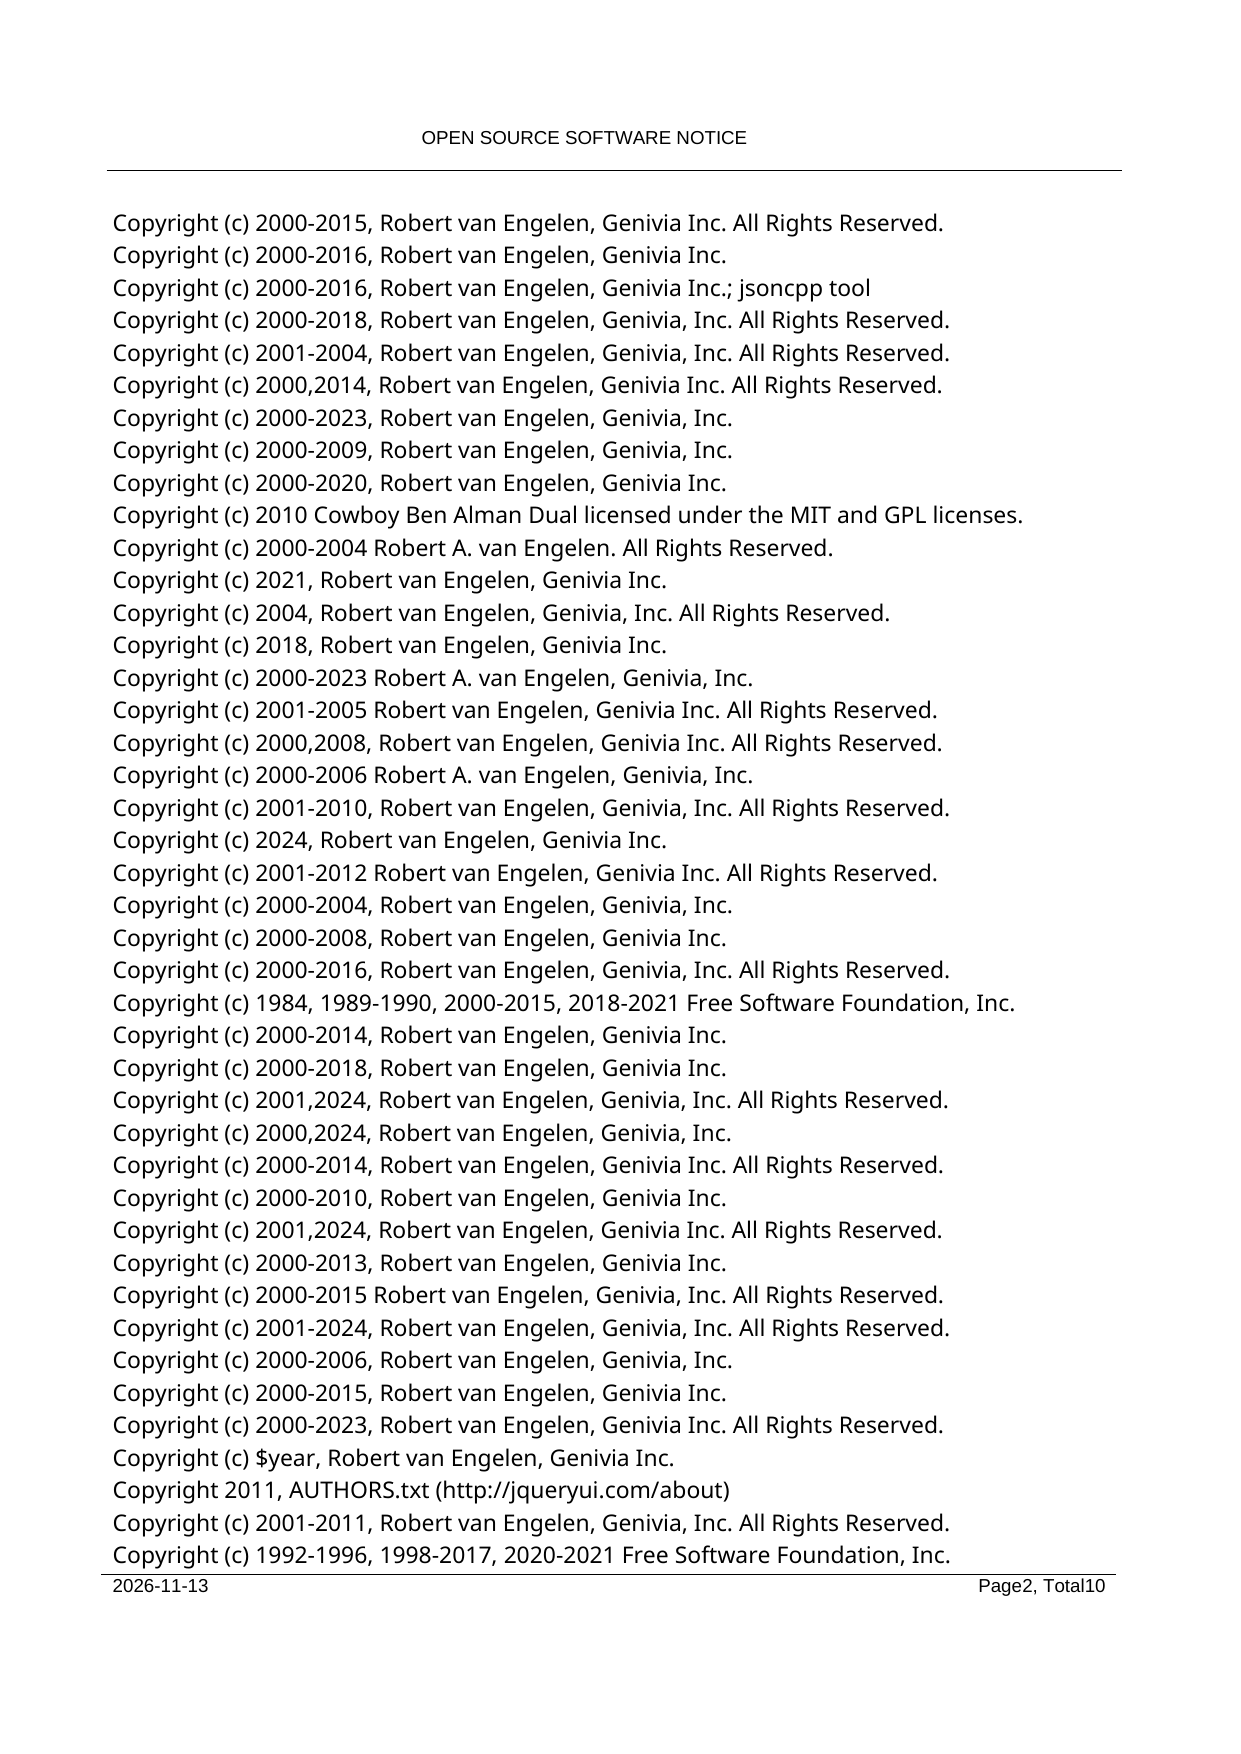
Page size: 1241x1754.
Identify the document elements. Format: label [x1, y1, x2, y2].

text [112, 206, 1128, 1571]
